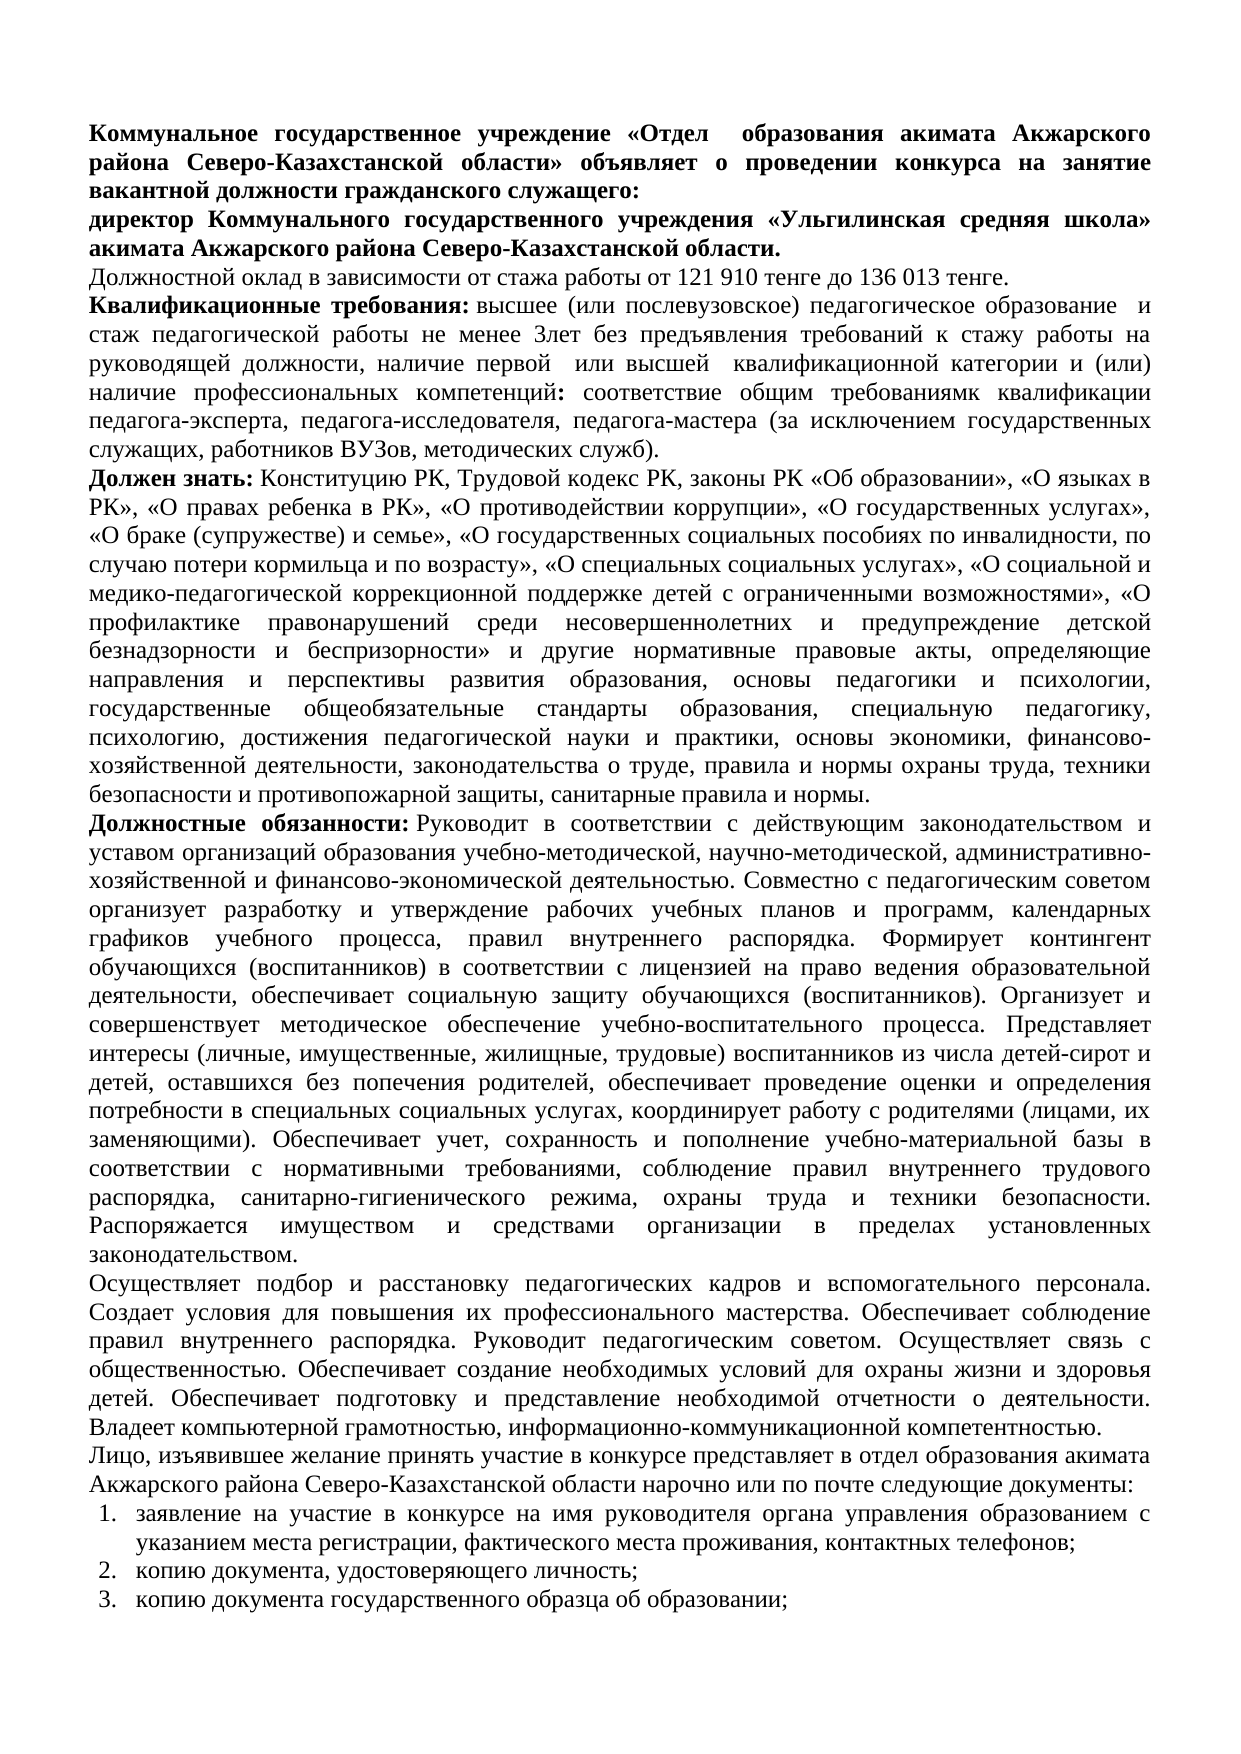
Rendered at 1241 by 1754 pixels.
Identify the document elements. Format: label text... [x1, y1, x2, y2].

text Коммунальное государственное учреждение «Отдел образования акимата Акжарского района Северо-Казахстанской области» объявляет о проведении конкурса на занятие вакантной должности гражданского служащего: [89, 118, 1152, 204]
text Квалификационные требования: высшее (или послевузовское) педагогическое образование и стаж педагогической работы не менее 3лет без предъявления требований к стажу работы на руководящей должности, наличие первой или высшей квалификационной категории и (или) наличие профессиональных компетенций: соответствие общим требованиямк квалификации педагога-эксперта, педагога-исследователя, педагога-мастера (за исключением государственных служащих, работников ВУЗов, методических служб). [89, 291, 1152, 463]
text Должен знать: Конституцию РК, Трудовой кодекс РК, законы РК «Об образовании», «О языках в РК», «О правах ребенка в РК», «О противодействии коррупции», «О государственных услугах», «О браке (супружестве) и семье», «О государственных социальных пособиях по инвалидности, по случаю потери кормильца и по возрасту», «О специальных социальных услугах», «О социальной и медико-педагогической коррекционной поддержке детей с ограниченными возможностями», «О профилактике правонарушений среди несовершеннолетних и предупреждение детской безнадзорности и беспризорности» и другие нормативные правовые акты, определяющие направления и перспективы развития образования, основы педагогики и психологии, государственные общеобязательные стандарты образования, специальную педагогику, психологию, достижения педагогической науки и практики, основы экономики, финансово-хозяйственной деятельности, законодательства о труде, правила и нормы охраны труда, техники безопасности и противопожарной защиты, санитарные правила и нормы. [89, 463, 1152, 808]
text директор Коммунального государственного учреждения «Ульгилинская средняя школа» акимата Акжарского района Северо-Казахстанской области. [89, 204, 1152, 262]
text Лицо, изъявившее желание принять участие в конкурсе представляет в отдел образования акимата Акжарского района Северо-Казахстанской области нарочно или по почте следующие документы: [89, 1441, 1152, 1498]
text Должностной оклад в зависимости от стажа работы от 121 910 тенге до 136 013 тенге. [89, 262, 1152, 291]
text Должностные обязанности: Руководит в соответствии с действующим законодательством и уставом организаций образования учебно-методической, научно-методической, административно-хозяйственной и финансово-экономической деятельностью. Совместно с педагогическим советом организует разработку и утверждение рабочих учебных планов и программ, календарных графиков учебного процесса, правил внутреннего распорядка. Формирует контингент обучающихся (воспитанников) в соответствии с лицензией на право ведения образовательной деятельности, обеспечивает социальную защиту обучающихся (воспитанников). Организует и совершенствует методическое обеспечение учебно-воспитательного процесса. Представляет интересы (личные, имущественные, жилищные, трудовые) воспитанников из числа детей-сирот и детей, оставшихся без попечения родителей, обеспечивает проведение оценки и определения потребности в специальных социальных услугах, координирует работу с родителями (лицами, их заменяющими). Обеспечивает учет, сохранность и пополнение учебно-материальной базы в соответствии с нормативными требованиями, соблюдение правил внутреннего трудового распорядка, санитарно-гигиенического режима, охраны труда и техники безопасности. Распоряжается имуществом и средствами организации в пределах установленных законодательством. [89, 808, 1152, 1268]
list заявление на участие в конкурсе на имя руководителя органа управления образованием с указанием места регистрации, фактического места проживания, контактных телефонов; [98, 1498, 1152, 1556]
text Осуществляет подбор и расстановку педагогических кадров и вспомогательного персонала. Создает условия для повышения их профессионального мастерства. Обеспечивает соблюдение правил внутреннего распорядка. Руководит педагогическим советом. Осуществляет связь с общественностью. Обеспечивает создание необходимых условий для охраны жизни и здоровья детей. Обеспечивает подготовку и представление необходимой отчетности о деятельности. Владеет компьютерной грамотностью, информационно-коммуникационной компетентностью. [89, 1268, 1152, 1441]
list копию документа государственного образца об образовании; [98, 1584, 1152, 1613]
list копию документа, удостоверяющего личность; [98, 1556, 1152, 1584]
